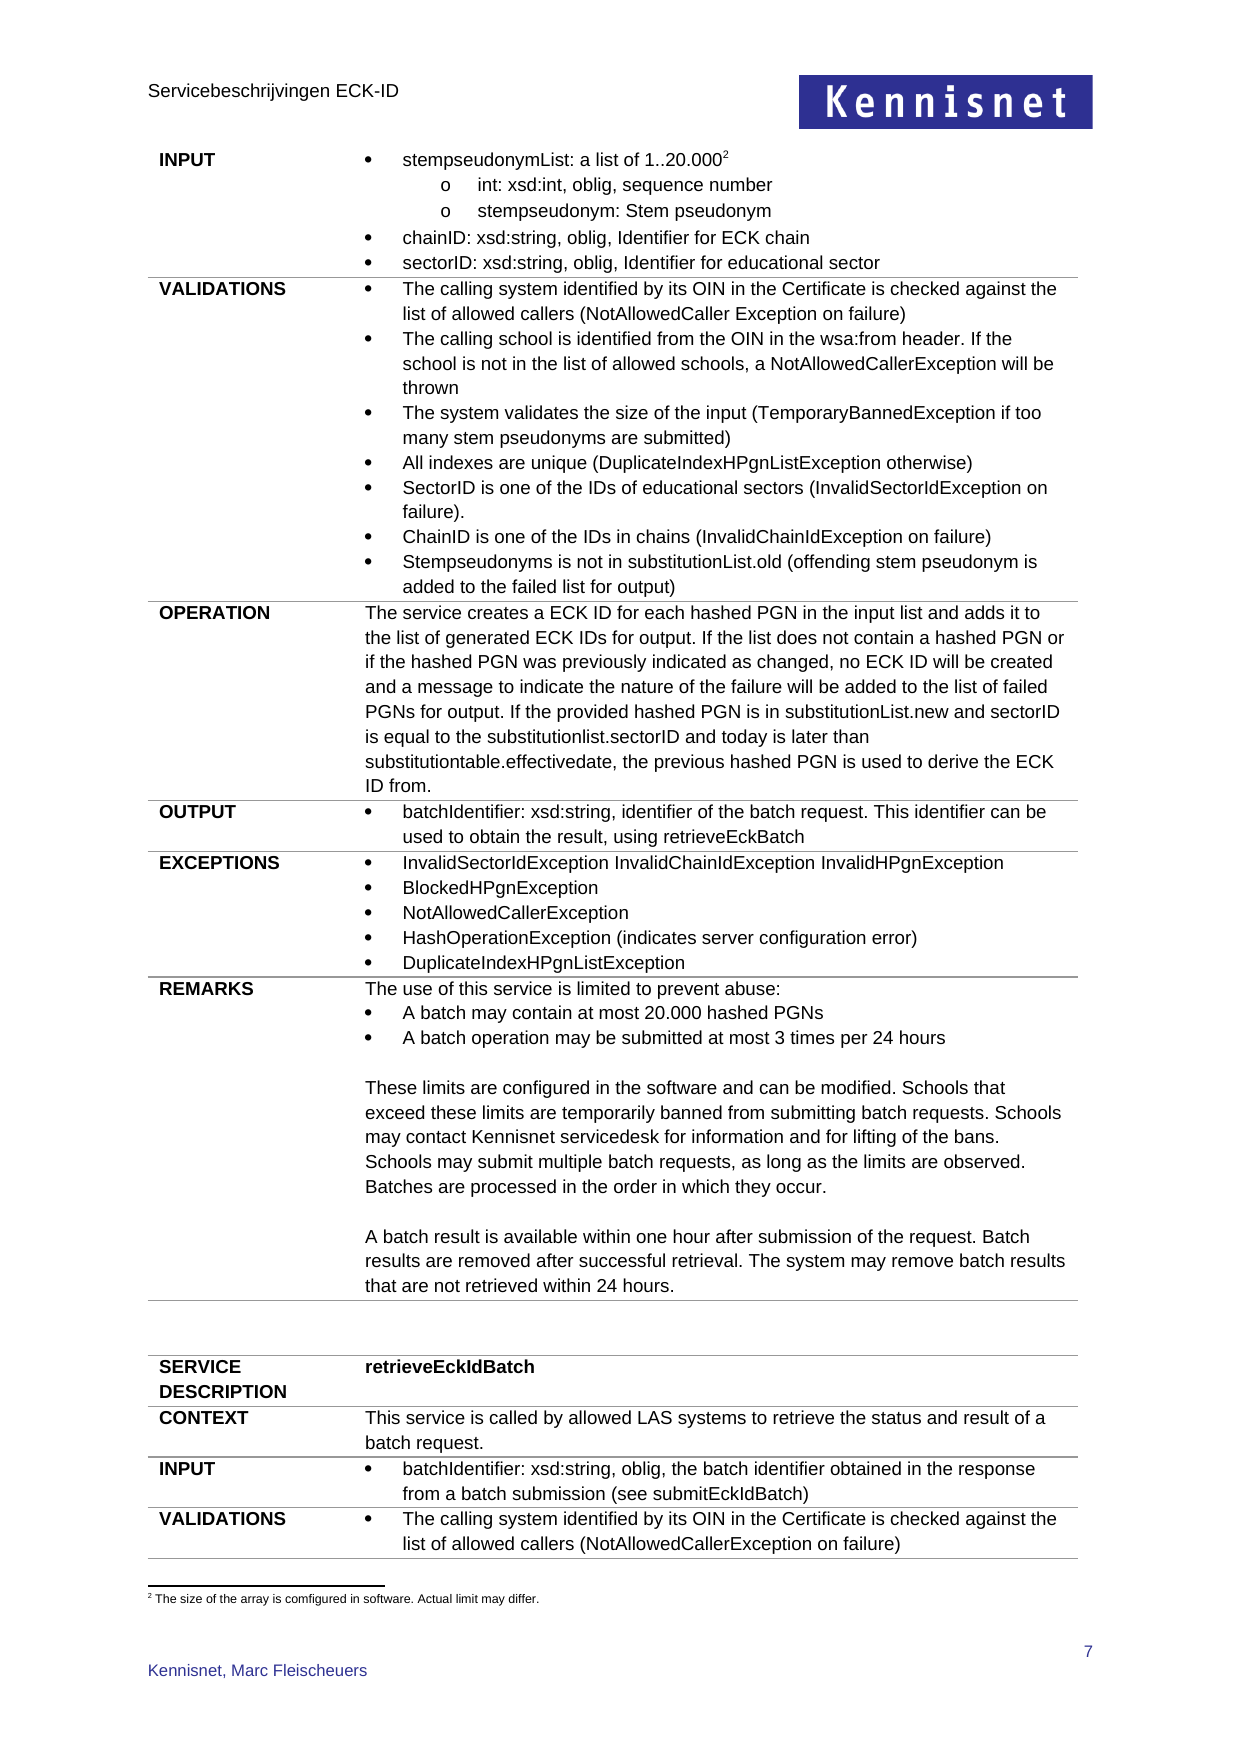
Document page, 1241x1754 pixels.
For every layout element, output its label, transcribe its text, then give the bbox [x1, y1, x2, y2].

table_cell EXCEPTIONS [148, 852, 354, 976]
table_cell The use of this service is limited to prevent abuse: A batch may contain at most 20.000 hashed PGNs A batch operation may be submitted at most 3 times per 24 hours These limits are configured in the software and can be modified. Schools that exceed these limits are temporarily banned from submitting batch requests. Schools may contact Kennisnet servicedesk for information and for lifting of the bans. Schools may submit multiple batch requests, as long as the limits are observed. Batches are processed in the order in which they occur. A batch result is available within one hour after submission of the request. Batch results are removed after successful retrieval. The system may remove batch results that are not retrieved within 24 hours. [354, 978, 1077, 1300]
table_cell The service creates a ECK ID for each hashed PGN in the input list and adds it to the list of generated ECK IDs for output. If the list does not contain a hashed PGN or if the hashed PGN was previously indicated as changed, no ECK ID will be created and a message to indicate the nature of the failure will be added to the list of failed PGNs for output. If the provided hashed PGN is in substitutionList.new and sectorID is equal to the substitutionlist.sectorID and today is later than substitutiontable.effectivedate, the previous hashed PGN is used to derive the ECK ID from. [354, 602, 1077, 800]
table_cell VALIDATIONS [148, 1508, 354, 1558]
table_cell This service is called by allowed LAS systems to retrieve the status and result of a batch request. [354, 1407, 1077, 1456]
table_cell OPERATION [148, 602, 354, 800]
table_cell INPUT [148, 1458, 354, 1507]
table_cell VALIDATIONS [148, 278, 354, 601]
table_cell InvalidSectorIdException InvalidChainIdException InvalidHPgnException BlockedHPgnException NotAllowedCallerException HashOperationException (indicates server configuration error) DuplicateIndexHPgnListException [354, 852, 1077, 976]
table_cell CONTEXT [148, 1407, 354, 1456]
table_cell OUTPUT [148, 801, 354, 851]
table_cell REMARKS [148, 978, 354, 1300]
table_cell batchIdentifier: xsd:string, identifier of the batch request. This identifier can be used to obtain the result, using retrieveEckBatch [354, 801, 1077, 851]
table_cell stempseudonymList: a list of 1..20.000 int: xsd:int, oblig, sequence number stempseudonym: Stem pseudonym chainID: xsd:string, oblig, Identifier for ECK chain sectorID: xsd:string, oblig, Identifier for educational sector [354, 148, 1077, 277]
table_header SERVICE DESCRIPTION [148, 1356, 354, 1406]
table_cell batchIdentifier: xsd:string, oblig, the batch identifier obtained in the response from a batch submission (see submitEckIdBatch) [354, 1458, 1077, 1507]
picture [799, 75, 1093, 129]
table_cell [354, 1508, 1077, 1558]
table_header retrieveEckIdBatch [354, 1356, 1077, 1406]
table_cell The calling system identified by its OIN in the Certificate is checked against the list of allowed callers (NotAllowedCaller Exception on failure) The calling school is identified from the OIN in the wsa:from header. If the school is not in the list of allowed schools, a NotAllowedCallerException will be thrown The system validates the size of the input (TemporaryBannedException if too many stem pseudonyms are submitted) All indexes are unique (DuplicateIndexHPgnListException otherwise) SectorID is one of the IDs of educational sectors (InvalidSectorIdException on failure). ChainID is one of the IDs in chains (InvalidChainIdException on failure) Stempseudonyms is not in substitutionList.old (offending stem pseudonym is added to the failed list for output) [354, 278, 1077, 601]
table_cell INPUT [148, 148, 354, 277]
